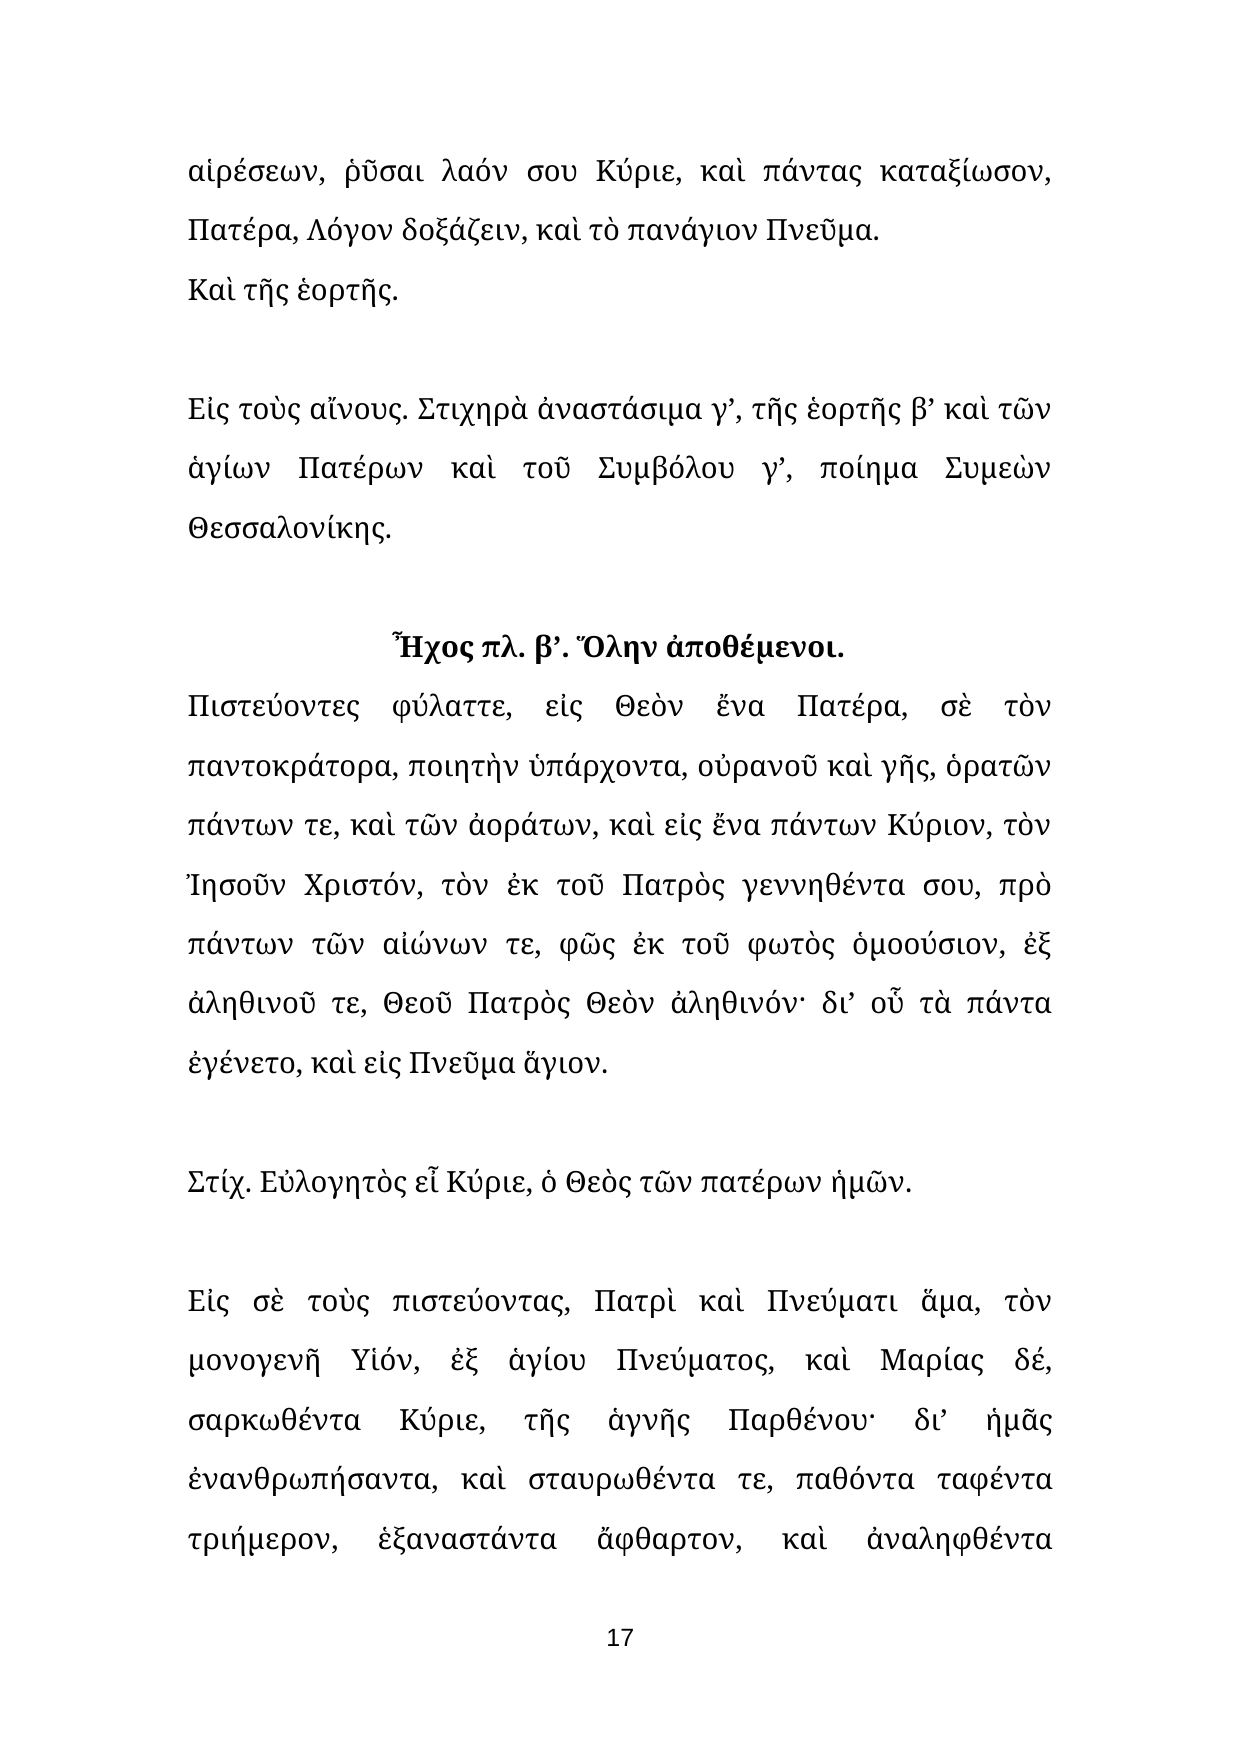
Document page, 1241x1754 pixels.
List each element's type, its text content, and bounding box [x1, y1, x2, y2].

text Εἰς τοὺς αἴνους. Στιχηρὰ ἀναστάσιμα γ’, τῆς ἑορτῆς β’ καὶ τῶν ἁγίων Πατέρων καὶ τοῦ Συμβόλου γ’, ποίημα Συμεὼν Θεσσαλονίκης. [187, 388, 1053, 547]
text Ἦχος πλ. β’. Ὅλην ἀποθέμενοι. [187, 626, 1053, 666]
text Πιστεύοντες φύλαττε, εἰς Θεὸν ἔνα Πατέρα, σὲ τὸν παντοκράτορα, ποιητὴν ὑπάρχοντα, οὐρανοῦ καὶ γῆς, ὁρατῶν πάντων τε, καὶ τῶν ἀοράτων, καὶ εἰς ἔνα πάντων Κύριον, τὸν Ἰησοῦν Χριστόν, τὸν ἐκ τοῦ Πατρὸς γεννηθέντα σου, πρὸ πάντων τῶν αἰώνων τε, φῶς ἐκ τοῦ φωτὸς ὁμοούσιον, ἐξ ἀληθινοῦ τε, Θεοῦ Πατρὸς Θεὸν ἀληθινόν· δι’ οὗ τὰ πάντα ἐγένετο, καὶ εἰς Πνεῦμα ἅγιον. [187, 685, 1053, 1082]
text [187, 1280, 1053, 1558]
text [187, 150, 1053, 249]
text Στίχ. Εὐλογητὸς εἶ Κύριε, ὁ Θεὸς τῶν πατέρων ἡμῶν. [187, 1161, 1053, 1201]
text Καὶ τῆς ἑορτῆς. [187, 269, 1053, 309]
